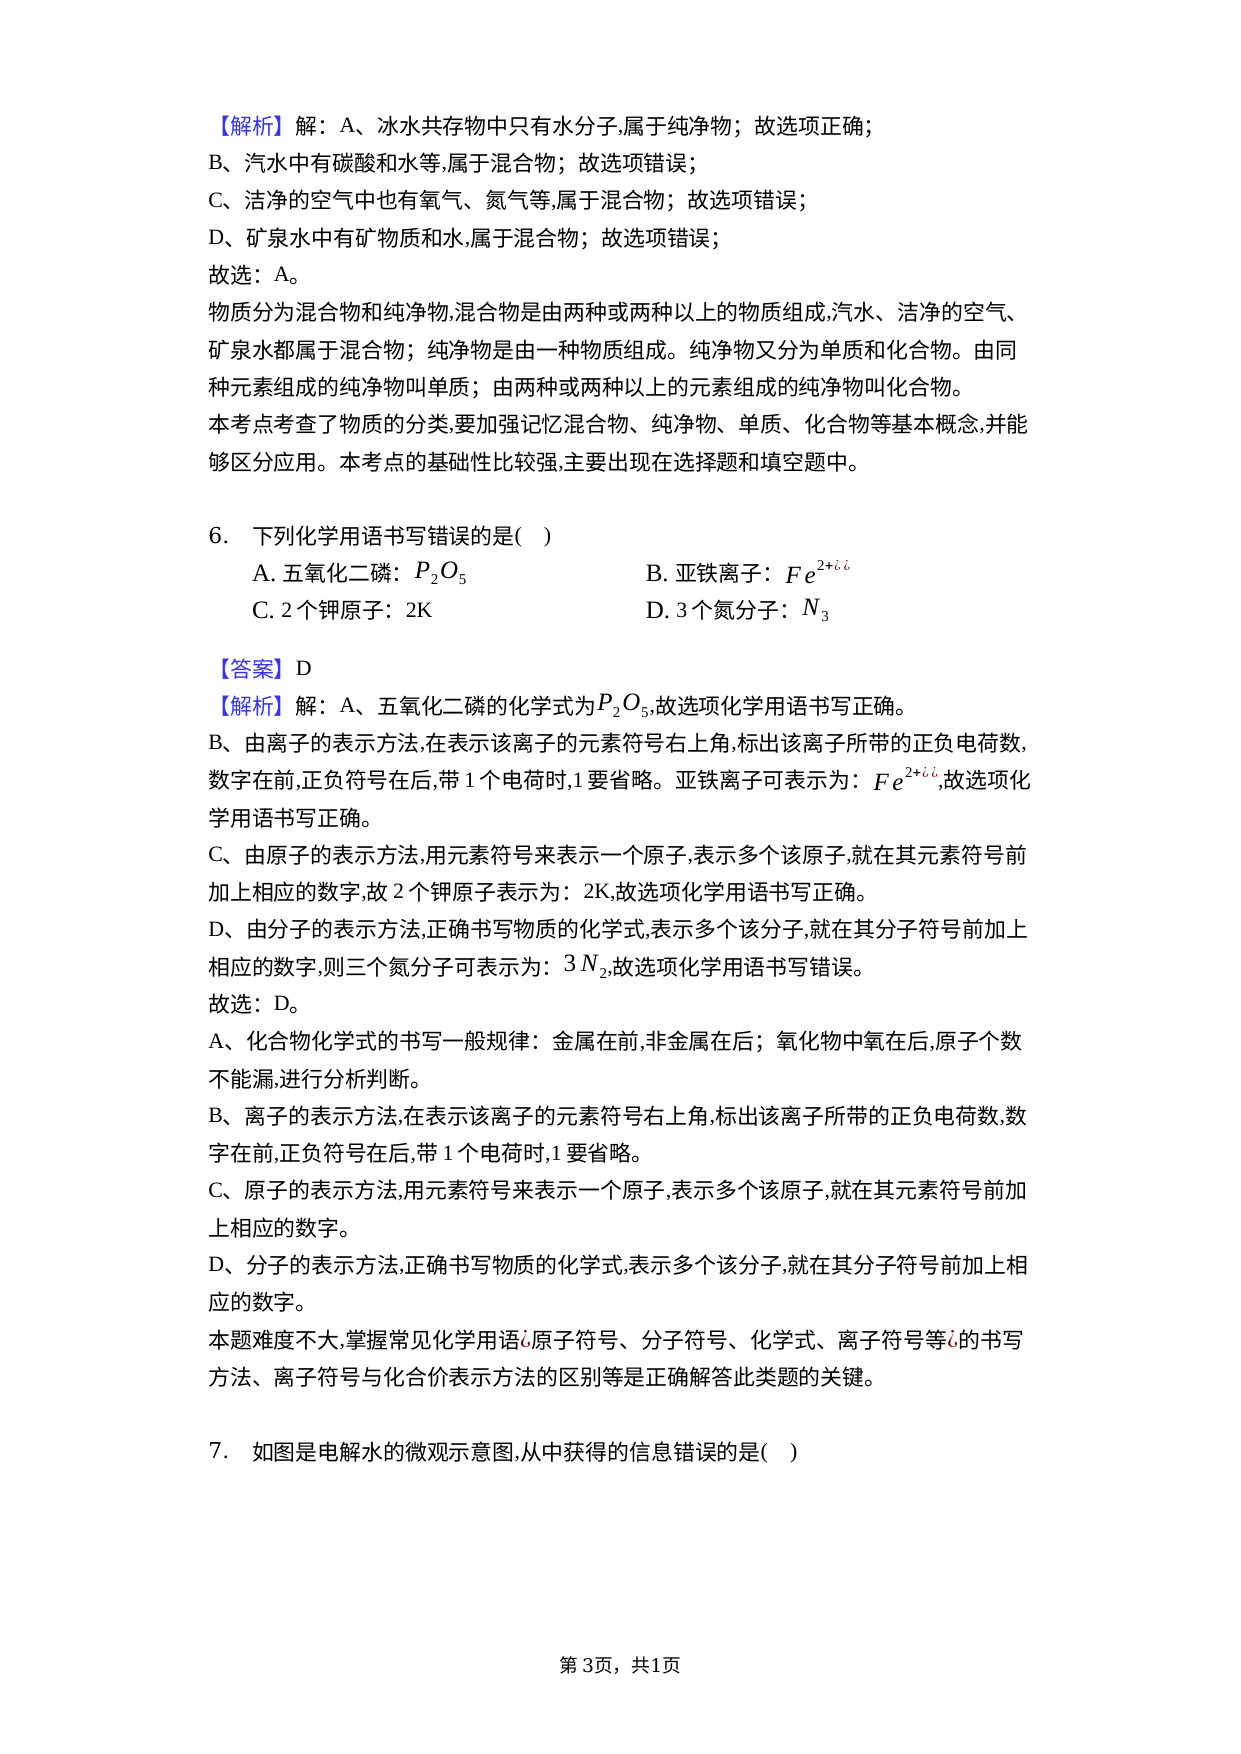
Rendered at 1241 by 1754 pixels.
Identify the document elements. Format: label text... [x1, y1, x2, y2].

list 【解析】解：A、冰水共存物中只有水分子,属于纯净物；故选项正确； B、汽水中有碳酸和水等,属于混合物；故选项错误； C、洁净的空气中也有氧气、氮气等,属于混合物；故选项错误； D、矿泉水中有矿物质和水,属于混合物；故选项错误； 故选：A。 物质分为混合物和纯净物,混合物是由两种或两种以上的物质组成,汽水、洁净的空气、矿泉水都属于混合物；纯净物是由一种物质组成。纯净物又分为单质和化合物。由同种元素组成的纯净物叫单质；由两种或两种以上的元素组成的纯净物叫化合物。 本考点考查了物质的分类,要加强记忆混合物、纯净物、单质、化合物等基本概念,并能够区分应用。本考点的基础性比较强,主要出现在选择题和填空题中。 [208, 108, 1032, 514]
list 如图是电解水的微观示意图,从中获得的信息错误的是( ) [208, 1434, 1032, 1467]
list A. 五氧化二磷： B. 亚铁离子： C. 2个钾原子：2K D. 3个氮分子： [252, 556, 1032, 626]
list 【解析】解：A、五氧化二磷的化学式为,故选项化学用语书写正确。 B、由离子的表示方法,在表示该离子的元素符号右上角,标出该离子所带的正负电荷数,数字在前,正负符号在后,带1个电荷时,1要省略。亚铁离子可表示为：,故选项化学用语书写正确。 C、由原子的表示方法,用元素符号来表示一个原子,表示多个该原子,就在其元素符号前加上相应的数字,故2个钾原子表示为：2K,故选项化学用语书写正确。 D、由分子的表示方法,正确书写物质的化学式,表示多个该分子,就在其分子符号前加上相应的数字,则三个氮分子可表示为：,故选项化学用语书写错误。 故选：D。 A、化合物化学式的书写一般规律：金属在前,非金属在后；氧化物中氧在后,原子个数不能漏,进行分析判断。 B、离子的表示方法,在表示该离子的元素符号右上角,标出该离子所带的正负电荷数,数字在前,正负符号在后,带1个电荷时,1要省略。 C、原子的表示方法,用元素符号来表示一个原子,表示多个该原子,就在其元素符号前加上相应的数字。 D、分子的表示方法,正确书写物质的化学式,表示多个该分子,就在其分子符号前加上相应的数字。 本题难度不大,掌握常见化学用语原子符号、分子符号、化学式、离子符号等的书写方法、离子符号与化合价表示方法的区别等是正确解答此类题的关键。 [208, 688, 1032, 1429]
list 下列化学用语书写错误的是( ) [208, 519, 1032, 551]
list 【答案】D [208, 651, 1032, 684]
